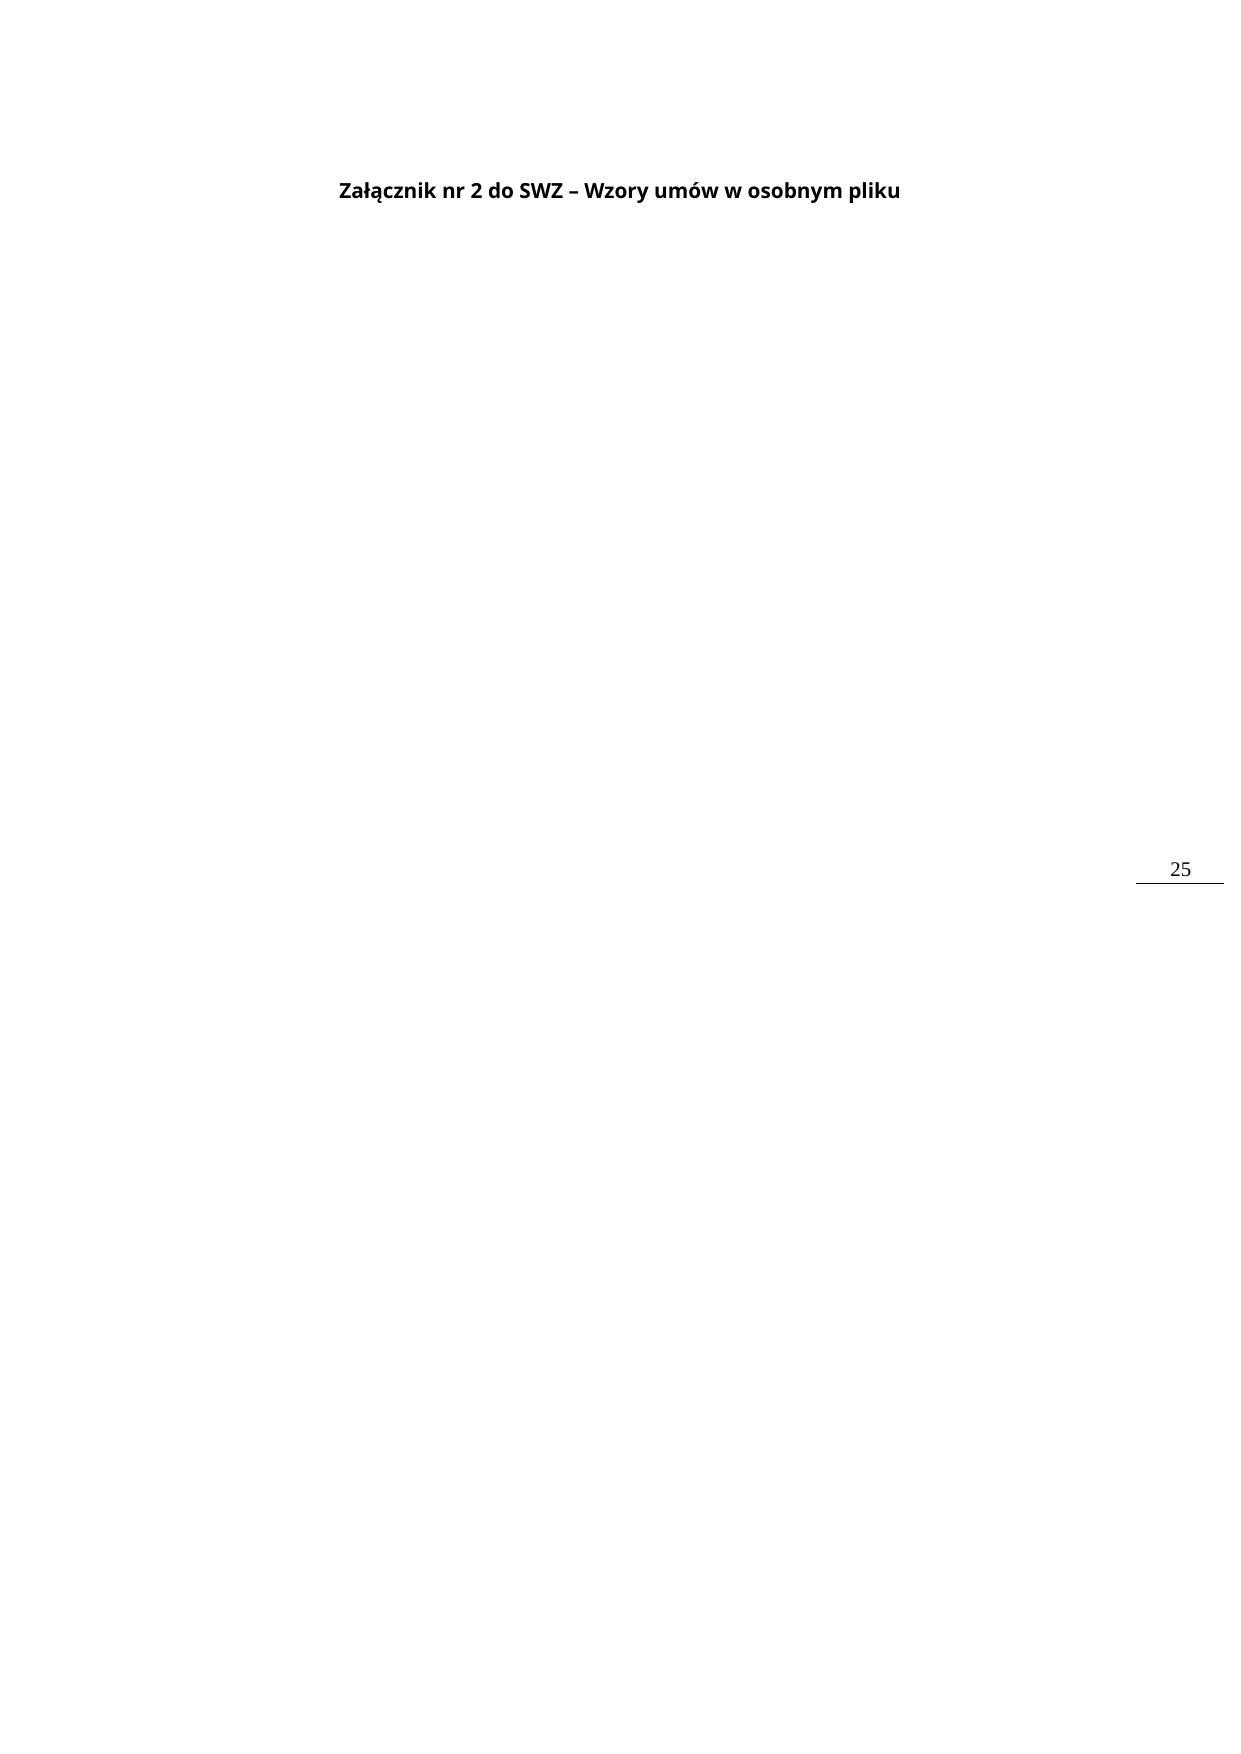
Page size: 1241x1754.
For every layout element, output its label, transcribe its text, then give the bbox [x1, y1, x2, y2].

text Załącznik nr 2 do SWZ – Wzory umów w osobnym pliku [148, 176, 1093, 204]
